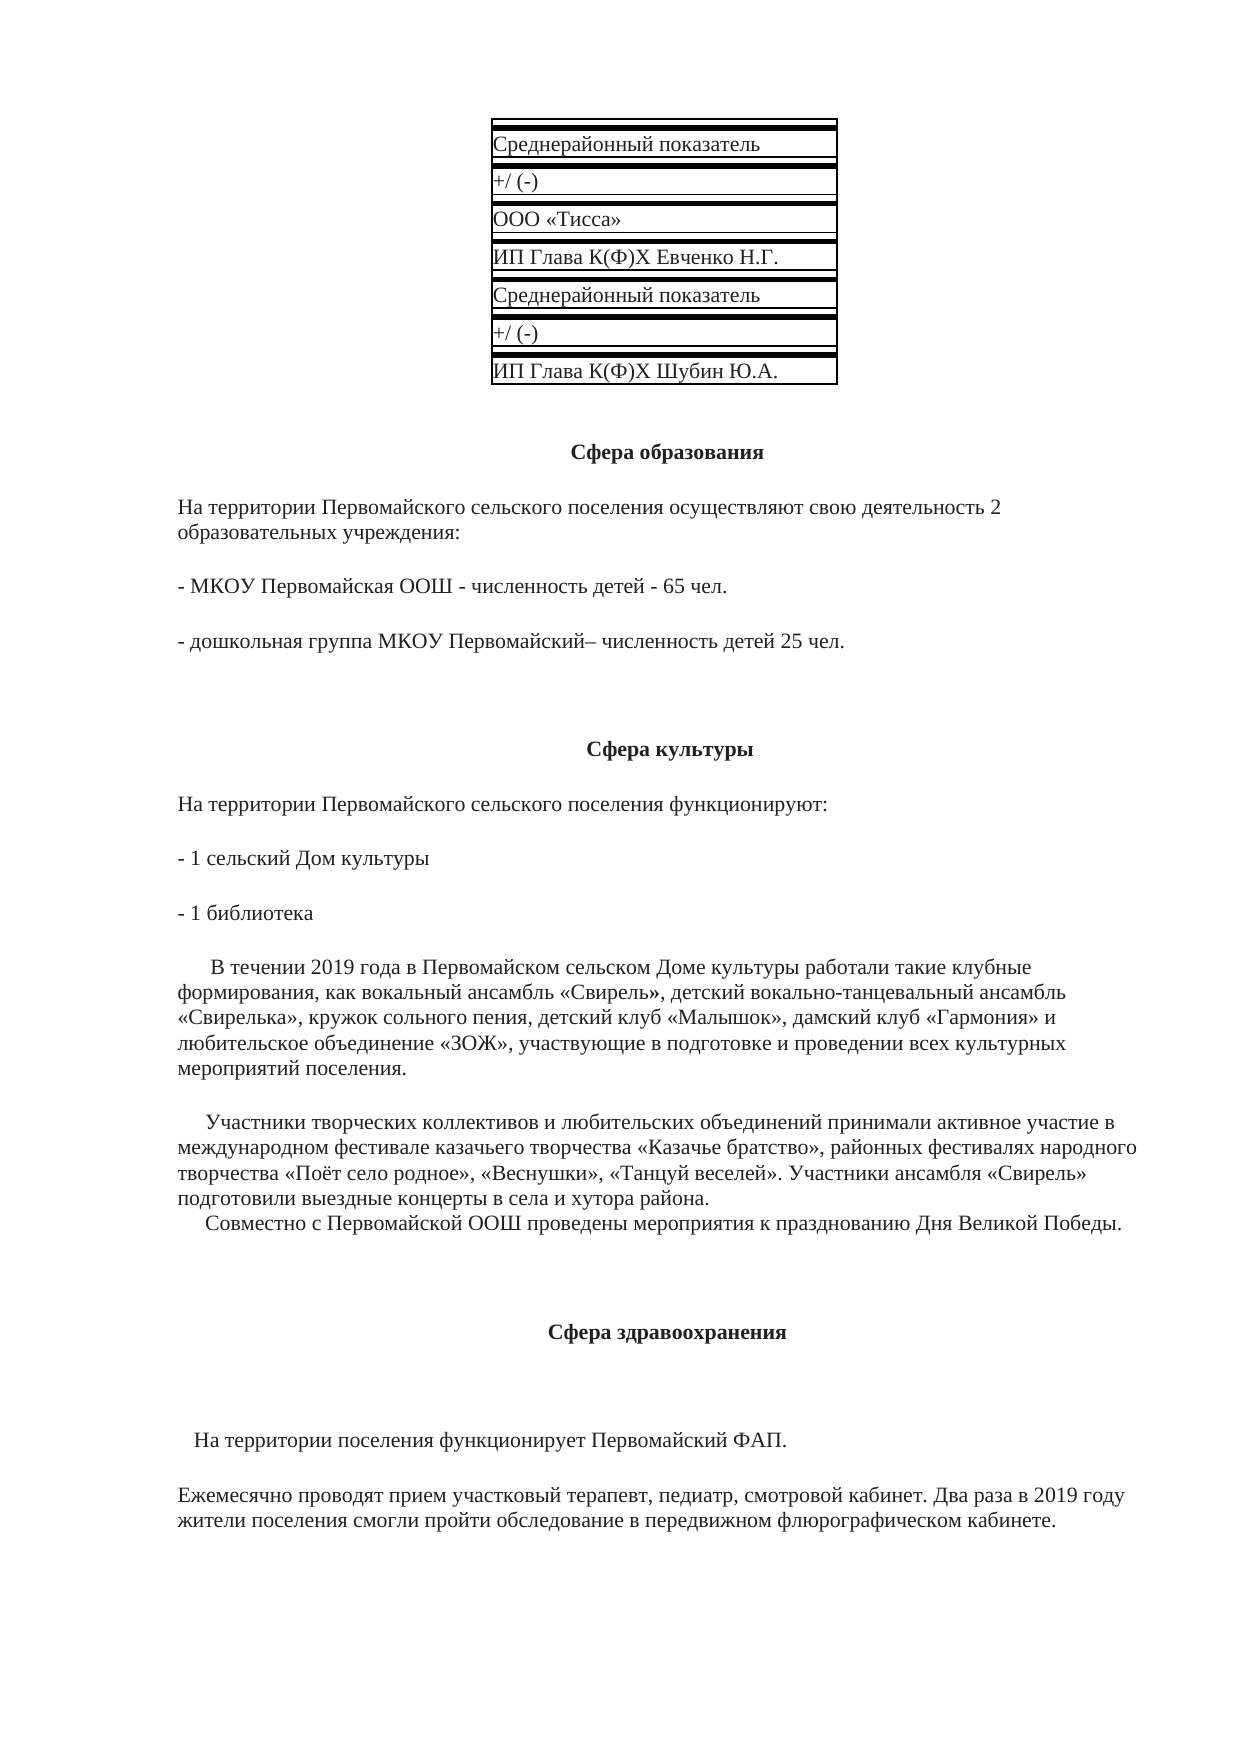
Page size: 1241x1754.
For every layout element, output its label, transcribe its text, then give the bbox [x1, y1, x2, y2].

text Сфера культуры [177, 736, 1152, 762]
text Сфера образования [177, 439, 1152, 464]
table_cell ООО «Тисса» [493, 206, 836, 232]
text В течении 2019 года в Первомайском сельском Доме культуры работали такие клубные формирования, как вокальный ансамбль «Свирель», детский вокально-танцевальный ансамбль «Свирелька», кружок сольного пения, детский клуб «Малышок», дамский клуб «Гармония» и любительское объединение «ЗОЖ», участвующие в подготовке и проведении всех культурных мероприятий поселения. [177, 954, 1152, 1080]
text - 1 сельский Дом культуры [177, 845, 1152, 870]
table_cell Среднерайонный показатель [493, 131, 836, 156]
text На территории поселения функционирует Первомайский ФАП. [177, 1427, 1152, 1453]
text Совместно с Первомайской ООШ проведены мероприятия к празднованию Дня Великой Победы. [177, 1210, 1152, 1235]
text - 1 библиотека [177, 899, 1152, 925]
text - МКОУ Первомайская ООШ - численность детей - 65 чел. [177, 573, 1152, 598]
text На территории Первомайского сельского поселения осуществляют свою деятельность 2 образовательных учреждения: [177, 494, 1152, 544]
text На территории Первомайского сельского поселения функционируют: [177, 791, 1152, 816]
table_cell +/ (-) [493, 320, 836, 345]
table_cell +/ (-) [493, 169, 836, 194]
text Сфера здравоохранения [177, 1319, 1152, 1344]
text - дошкольная группа МКОУ Первомайский– численность детей 25 чел. [177, 628, 1152, 653]
text Ежемесячно проводят прием участковый терапевт, педиатр, смотровой кабинет. Два раза в 2019 году жители поселения смогли пройти обследование в передвижном флюрографическом кабинете. [177, 1482, 1152, 1532]
table_cell ИП Глава К(Ф)Х Евченко Н.Г. [493, 244, 836, 269]
table_cell Среднерайонный показатель [493, 282, 836, 307]
text Участники творческих коллективов и любительских объединений принимали активное участие в международном фестивале казачьего творчества «Казачье братство», районных фестивалях народного творчества «Поёт село родное», «Веснушки», «Танцуй веселей». Участники ансамбля «Свирель» подготовили выездные концерты в села и хутора района. [177, 1109, 1152, 1210]
table_cell ИП Глава К(Ф)Х Шубин Ю.А. [493, 358, 836, 383]
